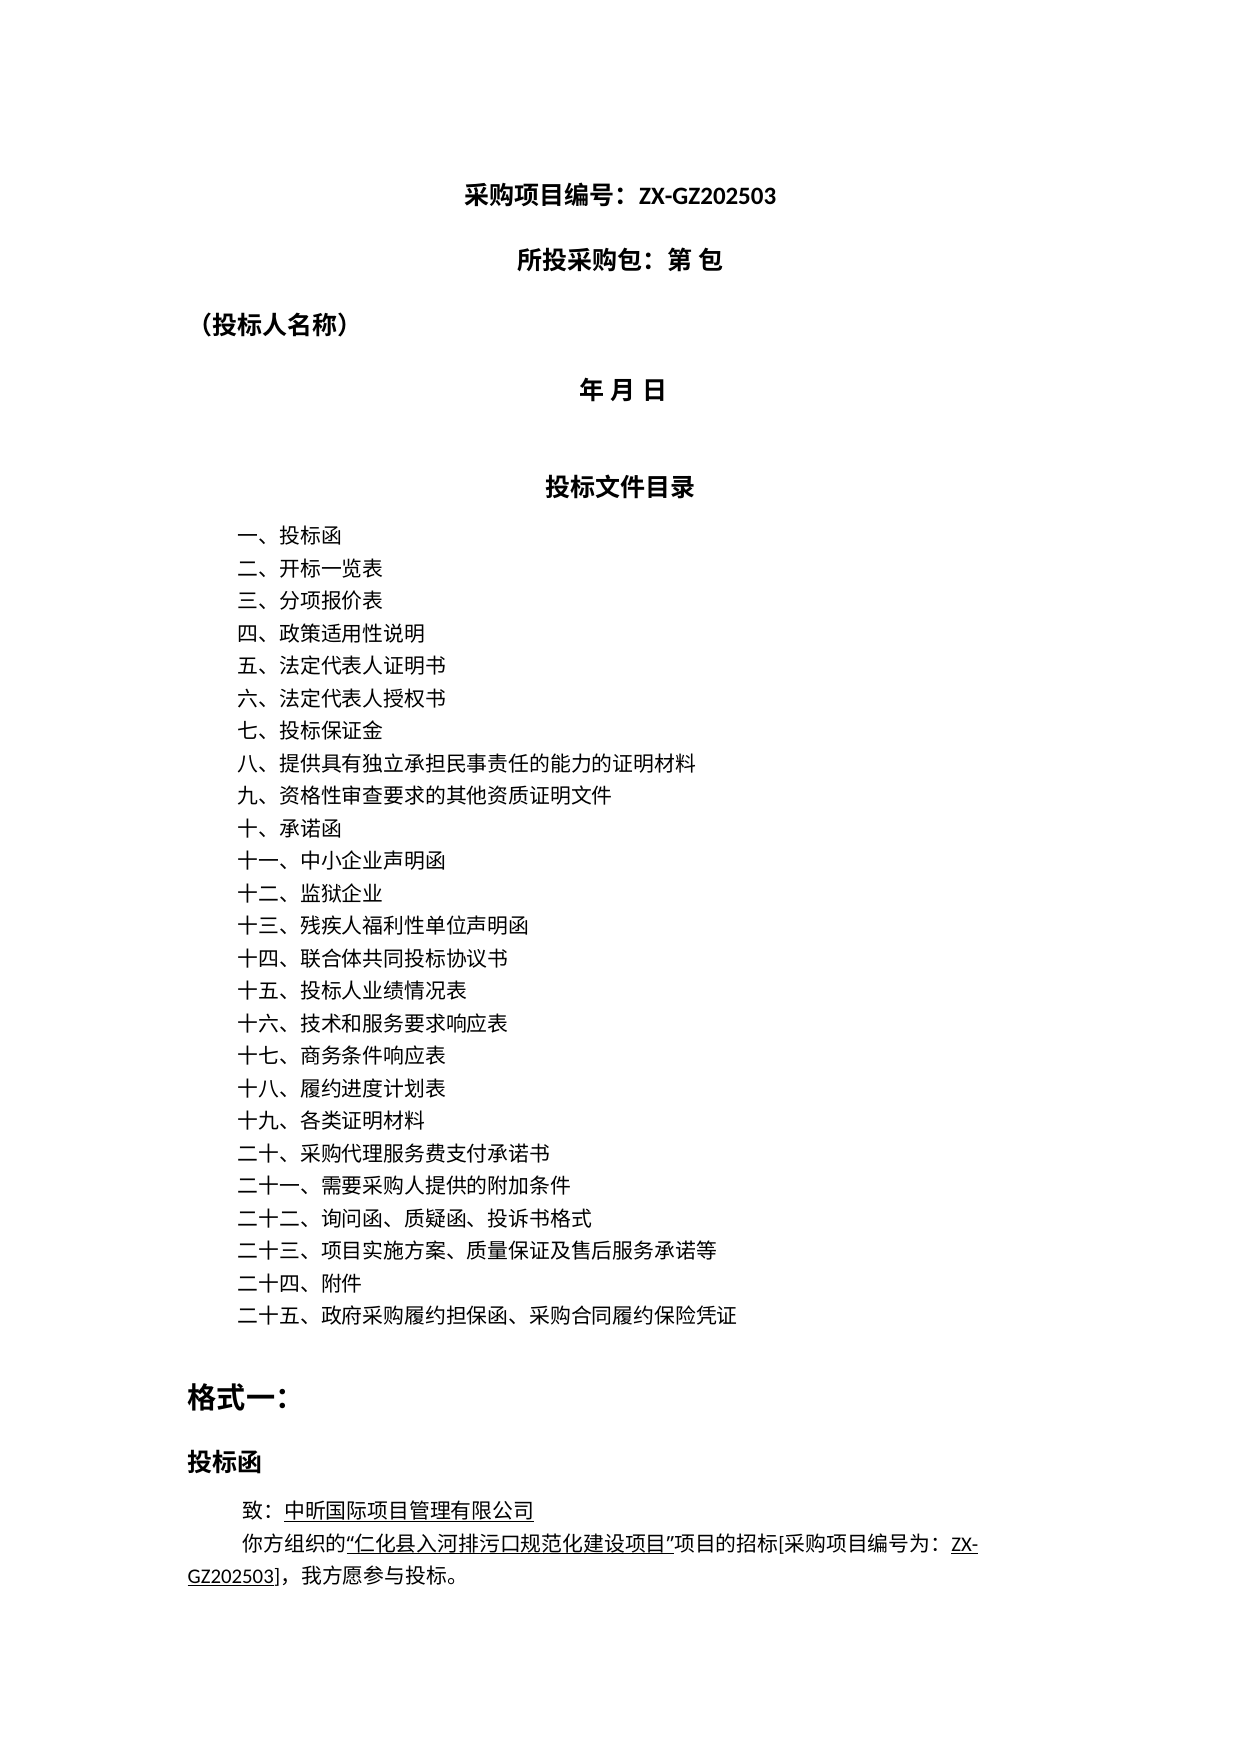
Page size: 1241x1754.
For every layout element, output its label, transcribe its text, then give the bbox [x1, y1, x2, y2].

text 采购项目编号：ZX-GZ202503 [187, 162, 1053, 227]
text 九、资格性审查要求的其他资质证明文件 [187, 779, 1053, 812]
text 十一、中小企业声明函 [187, 844, 1053, 877]
text 格式一： [187, 1364, 1053, 1429]
text 五、法定代表人证明书 [187, 649, 1053, 682]
text 四、政策适用性说明 [187, 617, 1053, 649]
text 投标函 [187, 1429, 1053, 1494]
text 十八、履约进度计划表 [187, 1072, 1053, 1104]
text 十、承诺函 [187, 812, 1053, 844]
text 二十四、附件 [187, 1267, 1053, 1299]
text 十二、监狱企业 [187, 877, 1053, 909]
text 二十五、政府采购履约担保函、采购合同履约保险凭证 [187, 1299, 1053, 1332]
text 十三、残疾人福利性单位声明函 [187, 909, 1053, 942]
text 所投采购包：第 包 [187, 227, 1053, 292]
text 致：中昕国际项目管理有限公司 [187, 1494, 1053, 1527]
text 三、分项报价表 [187, 584, 1053, 617]
text 六、法定代表人授权书 [187, 682, 1053, 714]
text 七、投标保证金 [187, 714, 1053, 747]
text 你方组织的“仁化县入河排污口规范化建设项目”项目的招标[采购项目编号为：ZX-GZ202503]，我方愿参与投标。 [187, 1527, 1053, 1592]
text 二十二、询问函、质疑函、投诉书格式 [187, 1202, 1053, 1234]
text 年 月 日 [187, 357, 1053, 422]
text 十四、联合体共同投标协议书 [187, 942, 1053, 974]
text 十五、投标人业绩情况表 [187, 974, 1053, 1007]
text 十九、各类证明材料 [187, 1104, 1053, 1137]
text （投标人名称） [187, 292, 1053, 357]
text 投标文件目录 [187, 454, 1053, 519]
text 十六、技术和服务要求响应表 [187, 1007, 1053, 1039]
text 八、提供具有独立承担民事责任的能力的证明材料 [187, 747, 1053, 779]
text 二、开标一览表 [187, 552, 1053, 584]
text 二十、采购代理服务费支付承诺书 [187, 1137, 1053, 1169]
text 一、投标函 [187, 519, 1053, 552]
text 二十三、项目实施方案、质量保证及售后服务承诺等 [187, 1234, 1053, 1267]
text 二十一、需要采购人提供的附加条件 [187, 1169, 1053, 1202]
text 十七、商务条件响应表 [187, 1039, 1053, 1072]
